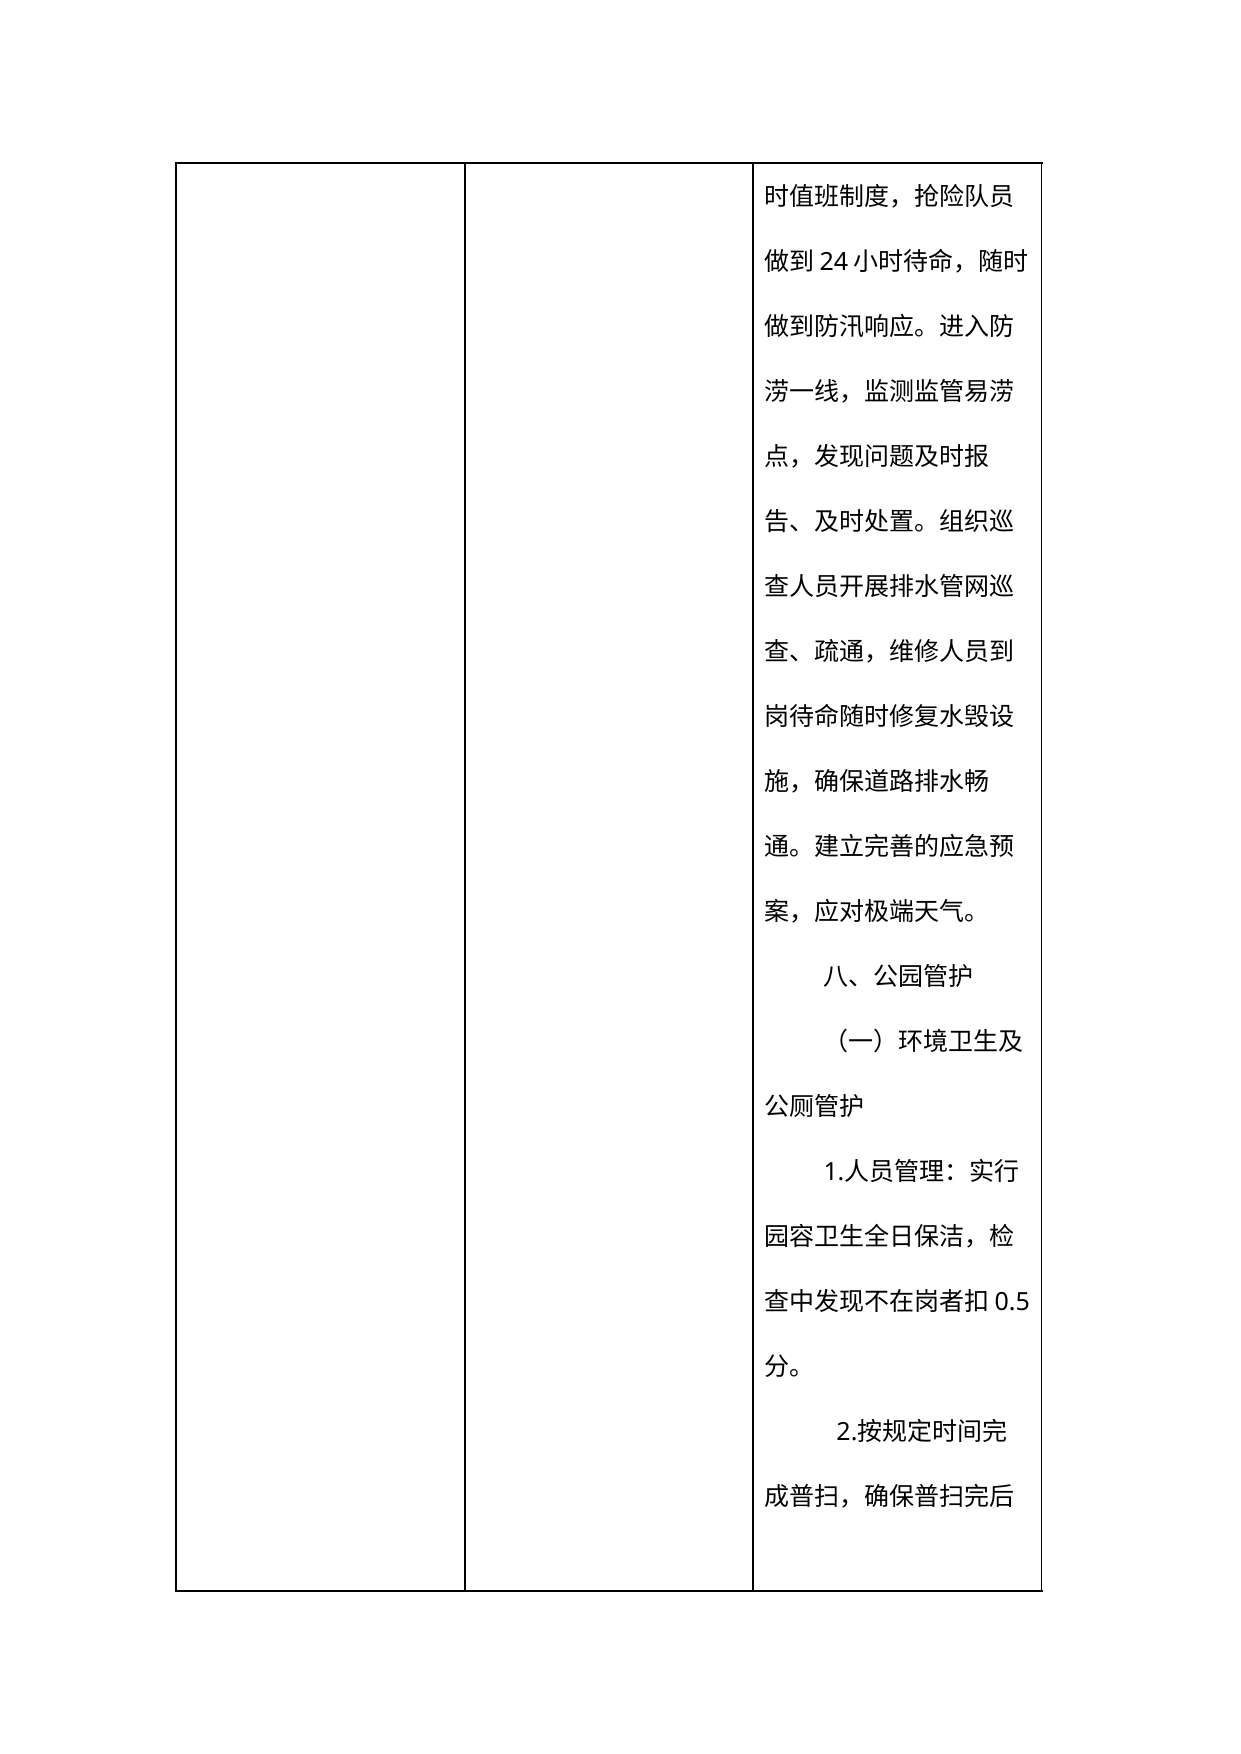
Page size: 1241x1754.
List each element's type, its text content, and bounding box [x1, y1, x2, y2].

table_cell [754, 164, 1041, 1590]
table_cell [466, 164, 752, 1590]
table_cell 6 [177, 164, 464, 1590]
